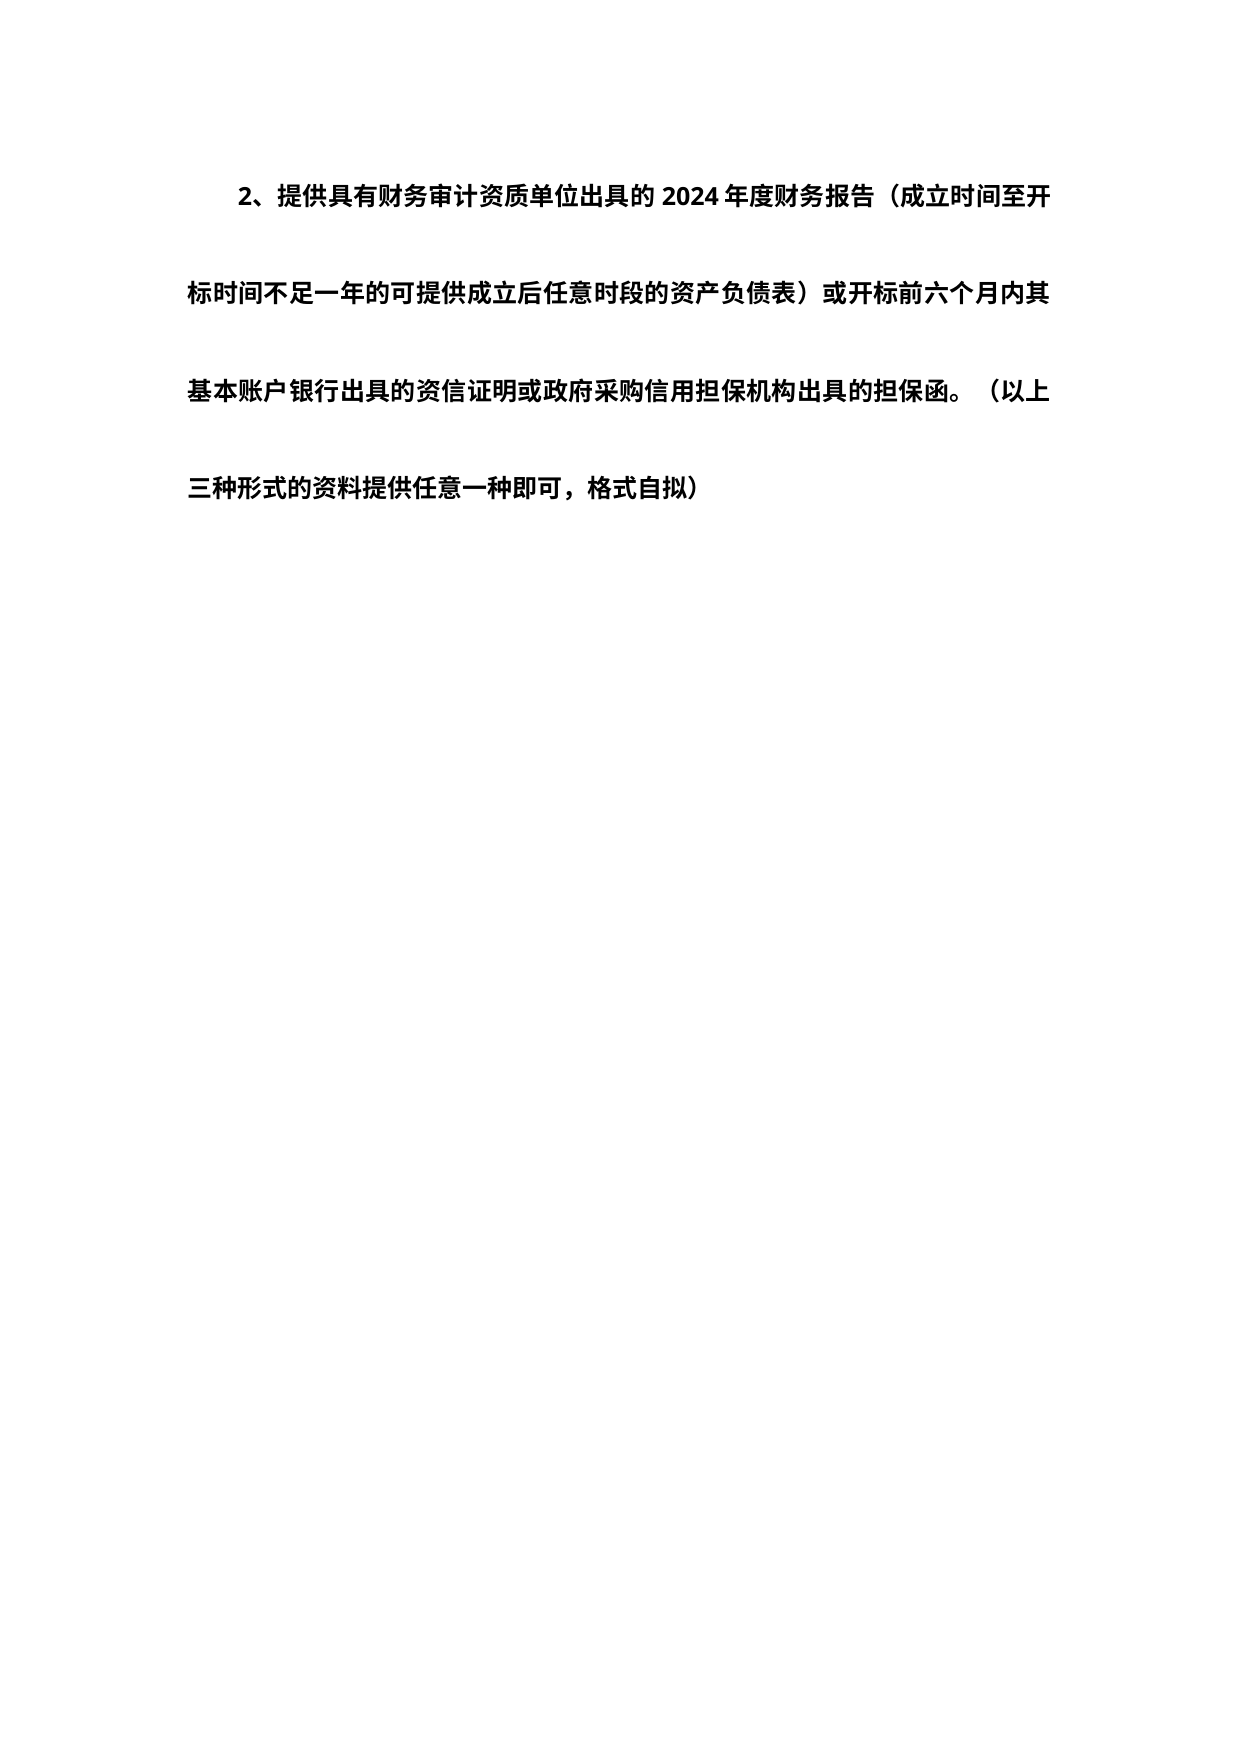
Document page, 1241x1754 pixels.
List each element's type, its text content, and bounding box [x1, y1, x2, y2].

list 2、提供具有财务审计资质单位出具的2024年度财务报告（成立时间至开标时间不足一年的可提供成立后任意时段的资产负债表）或开标前六个月内其基本账户银行出具的资信证明或政府采购信用担保机构出具的担保函。（以上三种形式的资料提供任意一种即可，格式自拟） [187, 297, 1053, 519]
list 2、提供具有财务审计资质单位出具的2024年度财务报告（成立时间至开标时间不足一年的可提供成立后任意时段的资产负债表）或开标前六个月内其基本账户银行出具的资信证明或政府采购信用担保机构出具的担保函。（以上三种形式的资料提供任意一种即可，格式自拟） [187, 162, 1053, 296]
